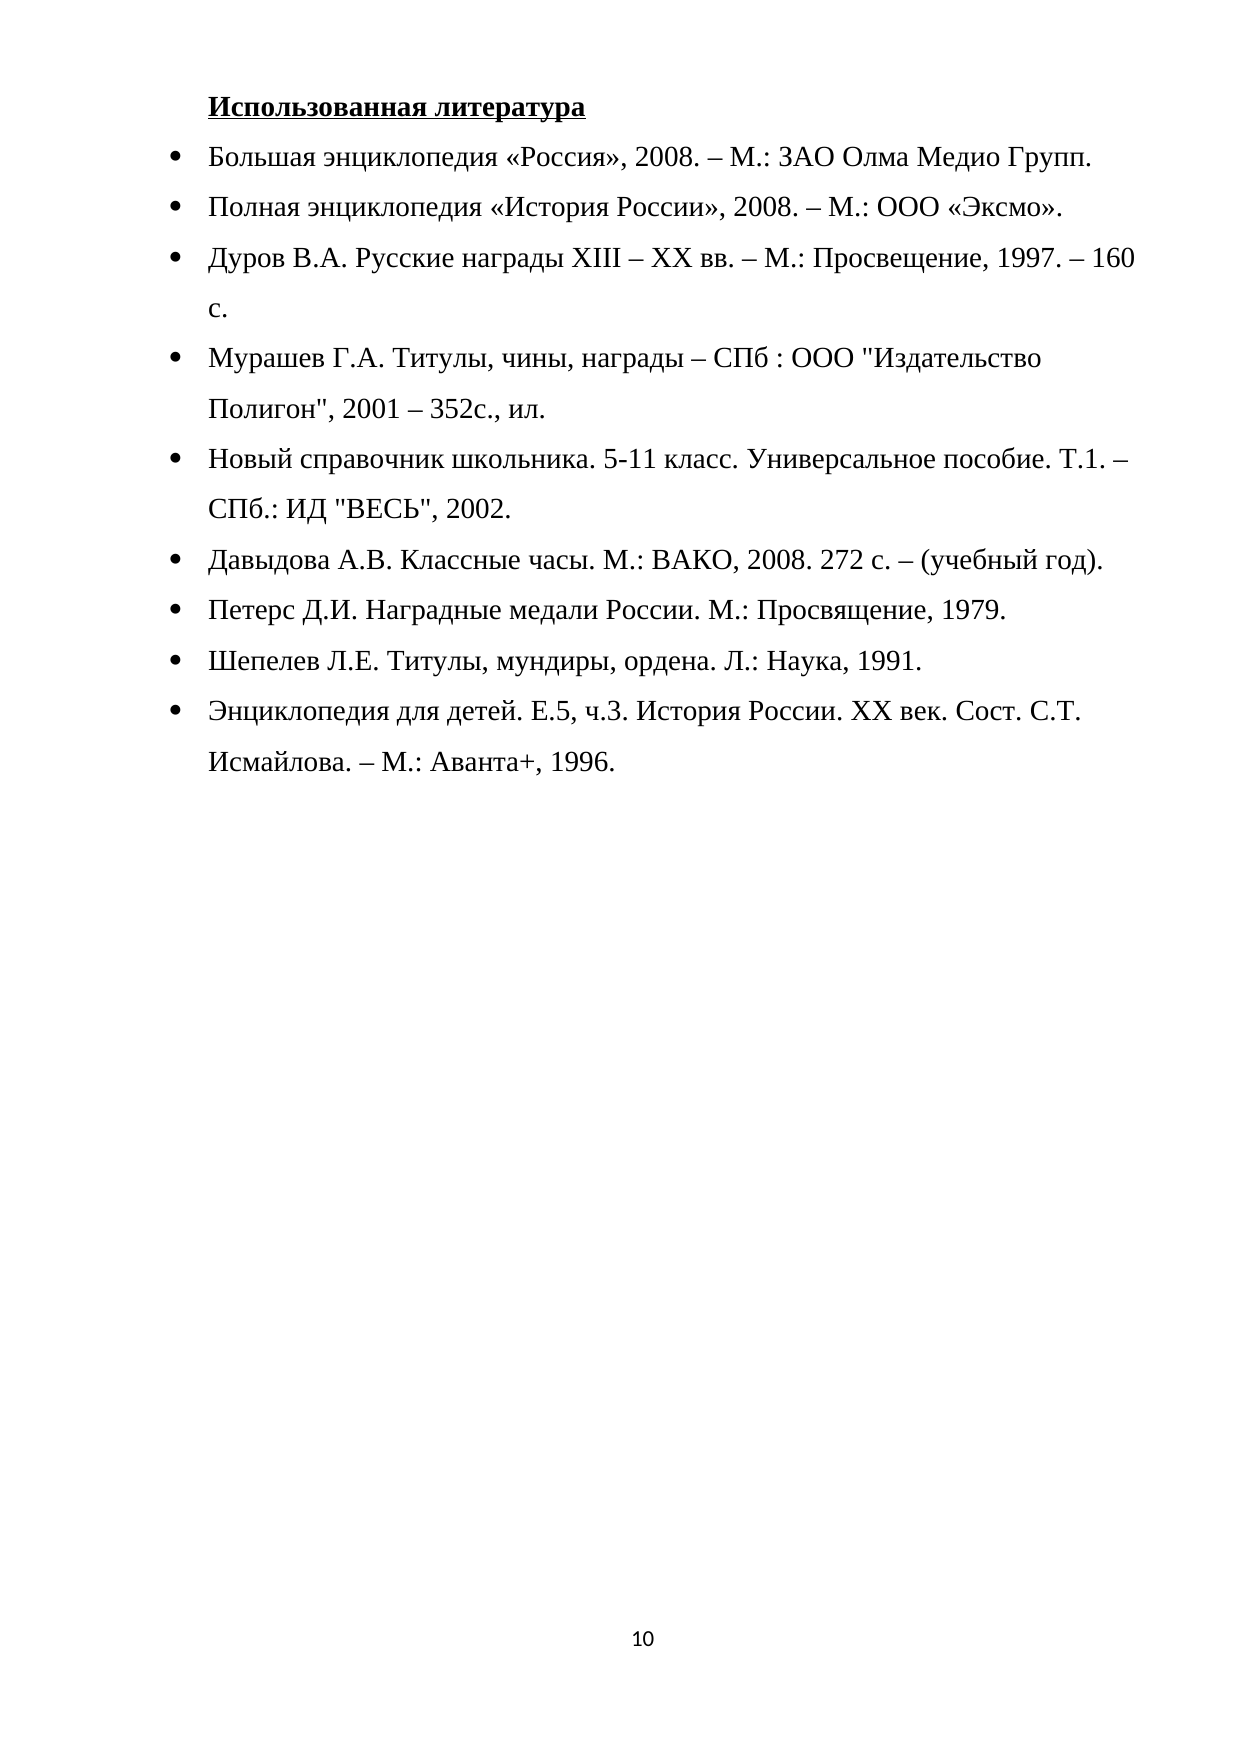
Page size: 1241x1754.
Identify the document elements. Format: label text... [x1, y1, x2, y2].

list Петерс Д.И. Наградные медали России. М.: Просвящение, 1979. [170, 592, 1152, 626]
list Дуров В.А. Русские награды XIII – XX вв. – М.: Просвещение, 1997. – 160 с. [170, 240, 1152, 324]
list Энциклопедия для детей. Е.5, ч.3. История России. XX век. Сост. С.Т. Исмайлова. – М.: Аванта+, 1996. [170, 693, 1152, 777]
list Шепелев Л.Е. Титулы, мундиры, ордена. Л.: Наука, 1991. [170, 643, 1152, 676]
list Большая энциклопедия «Россия», 2008. – М.: ЗАО Олма Медио Групп. [170, 139, 1152, 173]
list Новый справочник школьника. 5-11 класс. Универсальное пособие. Т.1. – СПб.: ИД "ВЕСЬ", 2002. [170, 441, 1152, 525]
list Мурашев Г.А. Титулы, чины, награды – СПб : ООО "Издательство Полигон", 2001 – 352с., ил. [170, 341, 1152, 424]
list Давыдова А.В. Классные часы. М.: ВАКО, 2008. 272 с. – (учебный год). [170, 542, 1152, 576]
list Полная энциклопедия «История России», 2008. – М.: ООО «Эксмо». [170, 189, 1152, 223]
list Использованная литература [208, 89, 1152, 122]
